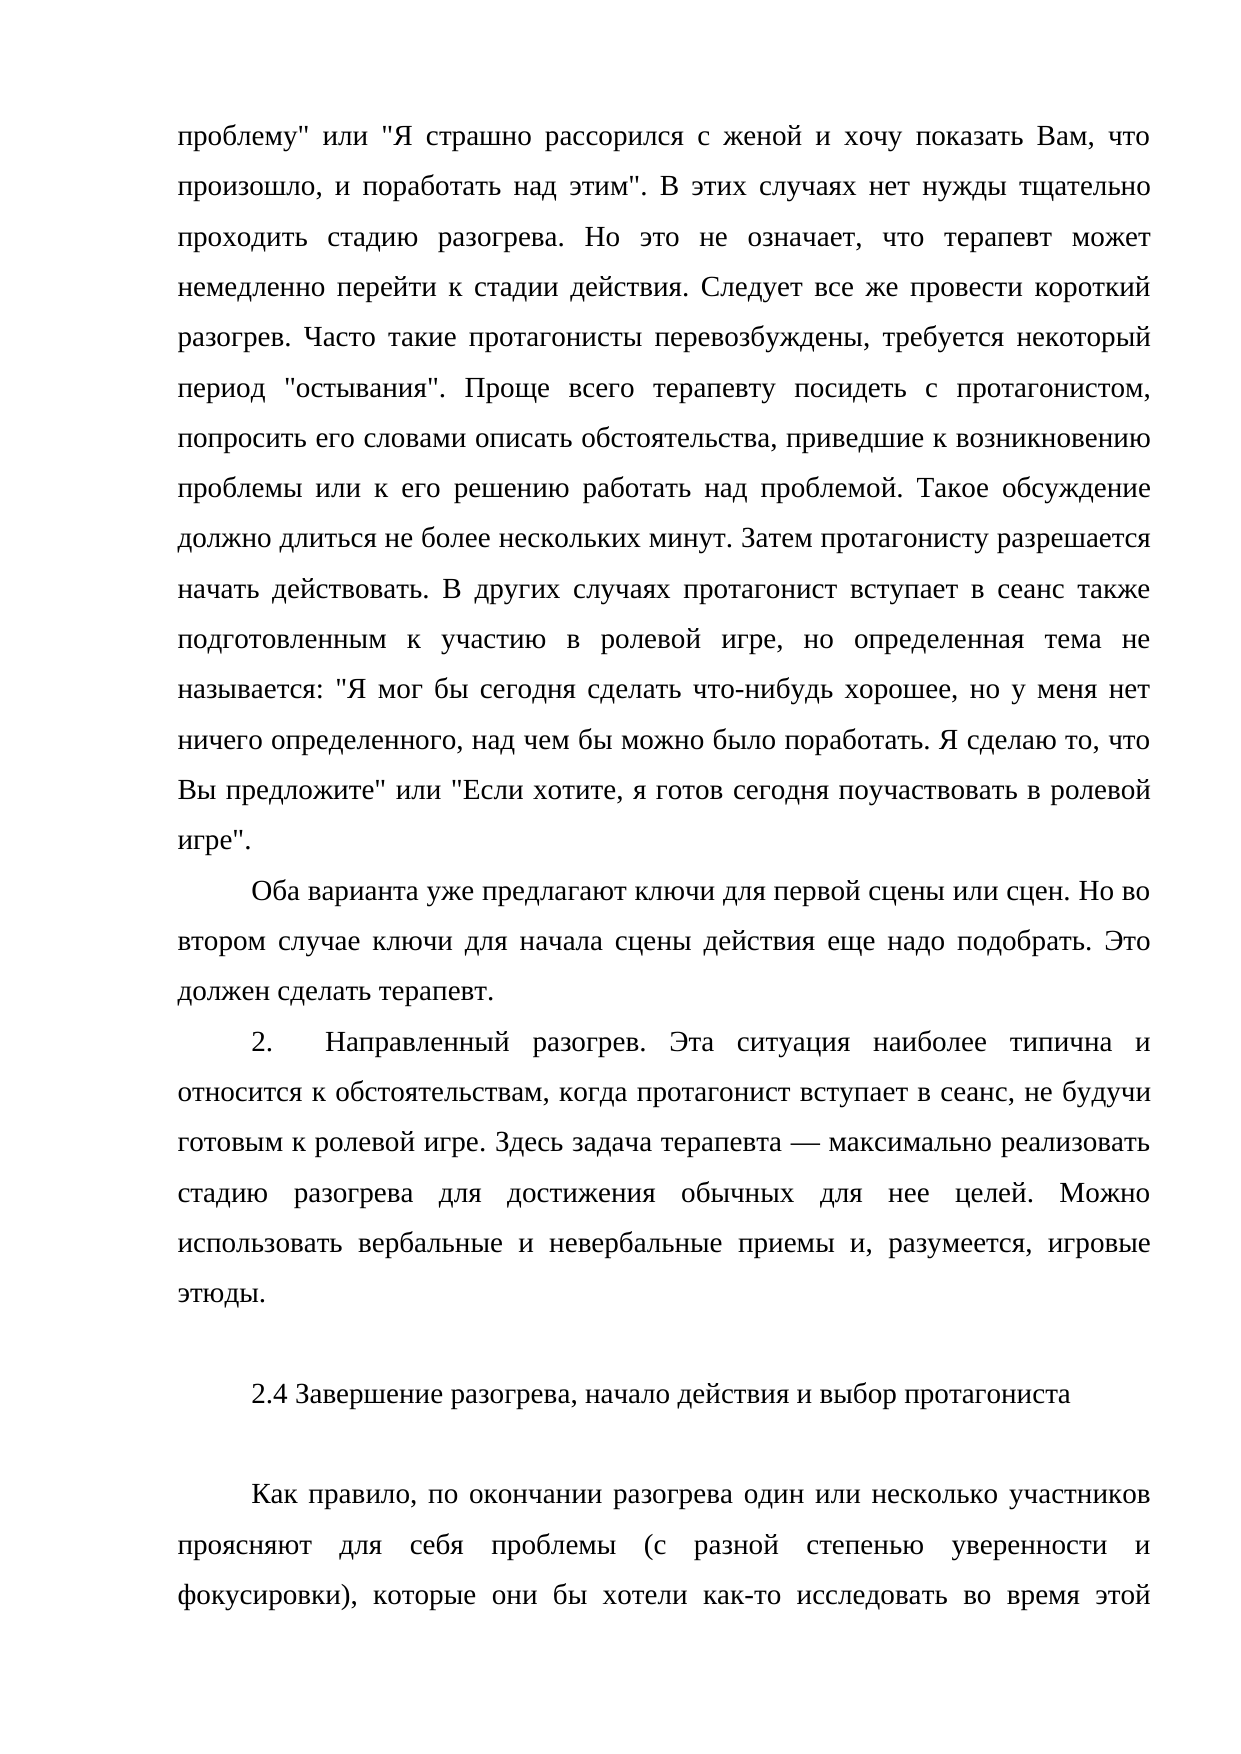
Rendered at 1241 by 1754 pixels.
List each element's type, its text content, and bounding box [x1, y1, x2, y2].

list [177, 118, 1152, 856]
text 2.4 Завершение разогрева, начало действия и выбор протагониста [177, 1376, 1152, 1409]
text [177, 1477, 1152, 1611]
text Оба варианта уже предлагают ключи для первой сцены или сцен. Но во втором случае ключи для начала сцены действия еще надо подобрать. Это должен сделать терапевт. [177, 873, 1152, 1007]
list Направленный разогрев. Эта ситуация наиболее типична и относится к обстоятельствам, когда протагонист вступает в сеанс, не будучи готовым к ролевой игре. Здесь задача терапевта — максимально реализовать стадию разогрева для достижения обычных для нее целей. Можно использовать вербальные и невербальные приемы и, разумеется, игровые этюды. [177, 1024, 1152, 1309]
